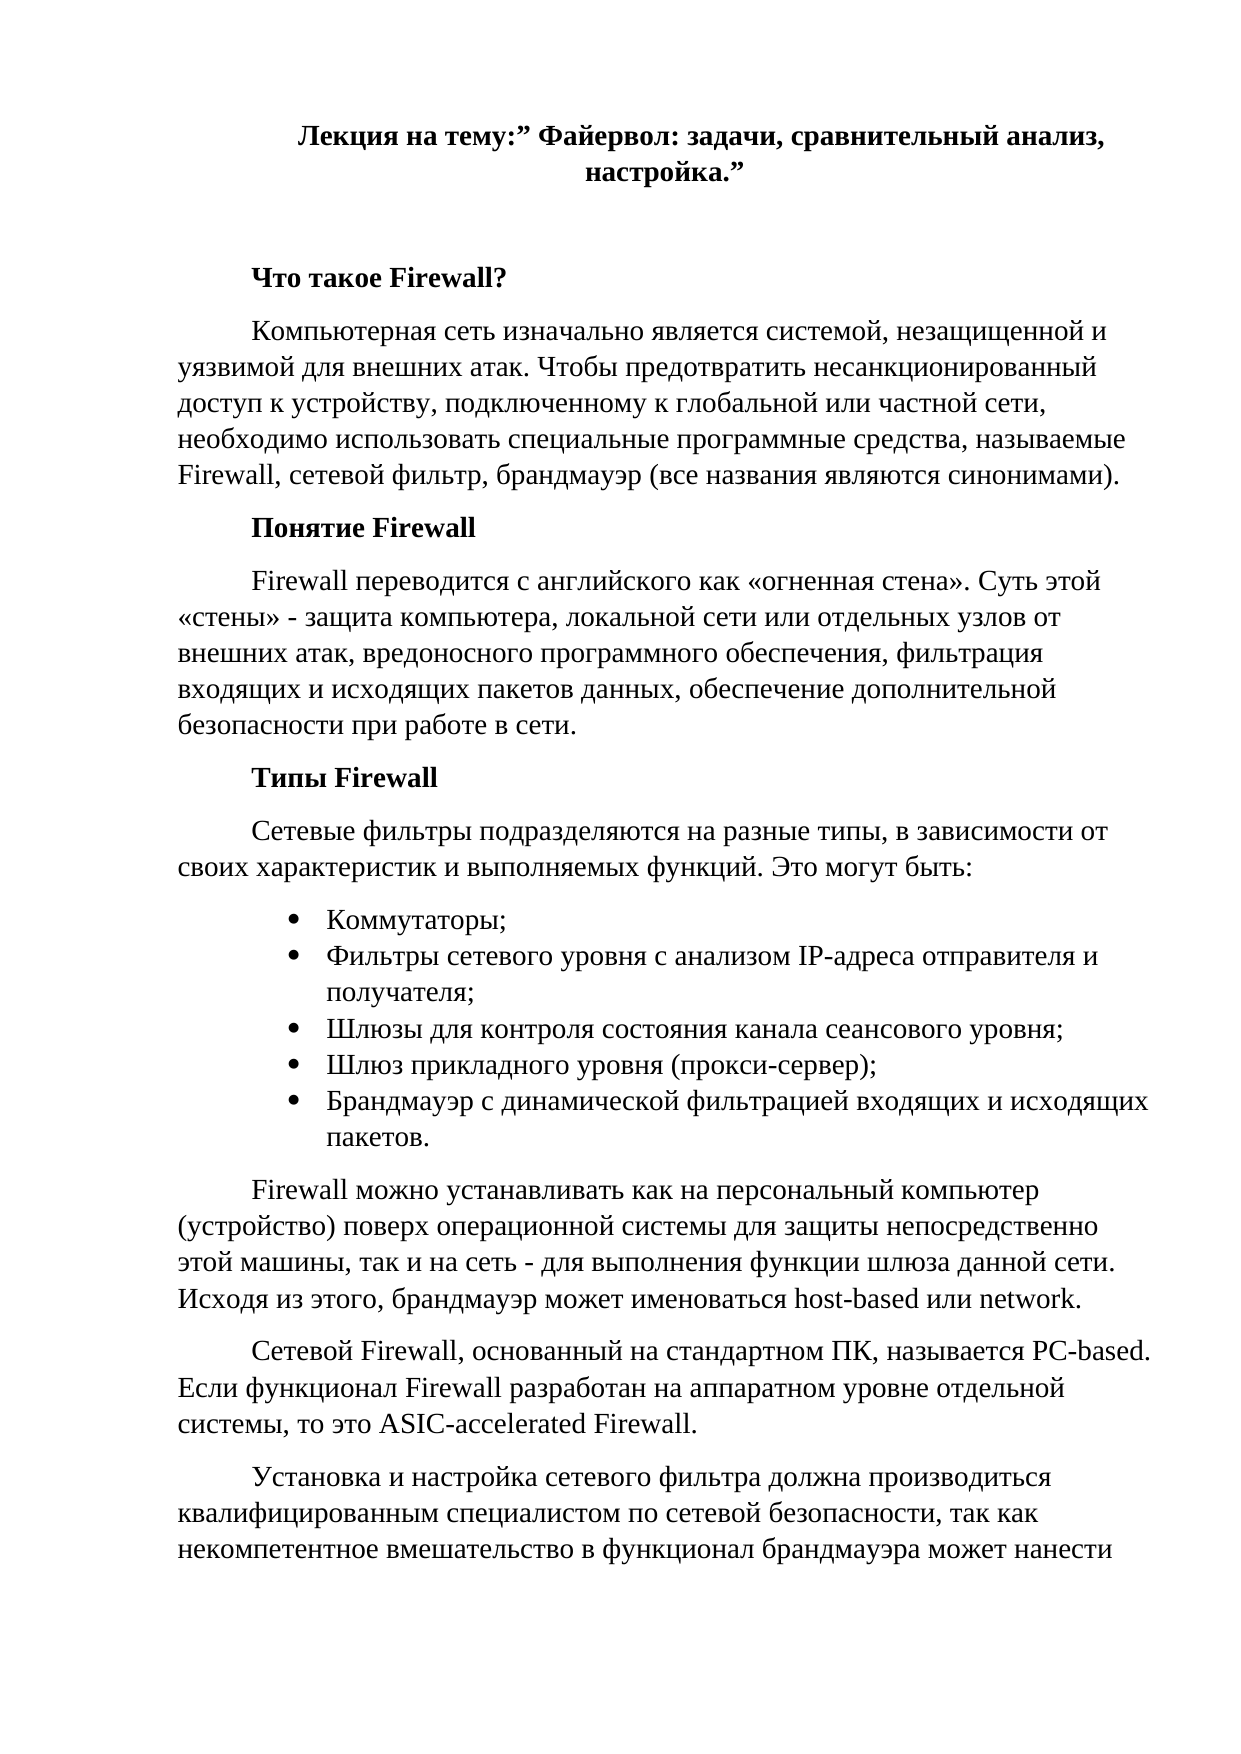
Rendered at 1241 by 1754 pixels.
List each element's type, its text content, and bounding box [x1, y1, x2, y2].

list Фильтры сетевого уровня с анализом IP-адреса отправителя и получателя; [288, 938, 1152, 1008]
list Шлюз прикладного уровня (прокси-сервер); [288, 1047, 1152, 1081]
text Что такое Firewall? [177, 260, 1152, 293]
text Сетевой Firewall, основанный на стандартном ПК, называется PC-based. Если функционал Firewall разработан на аппаратном уровне отдельной системы, то это ASIC-accelerated Firewall. [177, 1333, 1152, 1439]
list Брандмауэр с динамической фильтрацией входящих и исходящих пакетов. [288, 1083, 1152, 1153]
text Лекция на тему:” Файервол: задачи, сравнительный анализ, настройка.” [177, 118, 1152, 188]
text Сетевые фильтры подразделяются на разные типы, в зависимости от своих характеристик и выполняемых функций. Это могут быть: [177, 813, 1152, 883]
text Firewall можно устанавливать как на персональный компьютер (устройство) поверх операционной системы для защиты непосредственно этой машины, так и на сеть - для выполнения функции шлюза данной сети. Исходя из этого, брандмауэр может именоваться host-based или network. [177, 1172, 1152, 1314]
text Понятие Firewall [177, 510, 1152, 544]
list Шлюзы для контроля состояния канала сеансового уровня; [288, 1011, 1152, 1044]
text Типы Firewall [177, 760, 1152, 794]
text Firewall переводится с английского как «огненная стена». Суть этой «стены» - защита компьютера, локальной сети или отдельных узлов от внешних атак, вредоносного программного обеспечения, фильтрация входящих и исходящих пакетов данных, обеспечение дополнительной безопасности при работе в сети. [177, 563, 1152, 741]
list Коммутаторы; [288, 902, 1152, 936]
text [177, 1459, 1152, 1564]
text Компьютерная сеть изначально является системой, незащищенной и уязвимой для внешних атак. Чтобы предотвратить несанкционированный доступ к устройству, подключенному к глобальной или частной сети, необходимо использовать специальные программные средства, называемые Firewall, сетевой фильтр, брандмауэр (все названия являются синонимами). [177, 313, 1152, 491]
